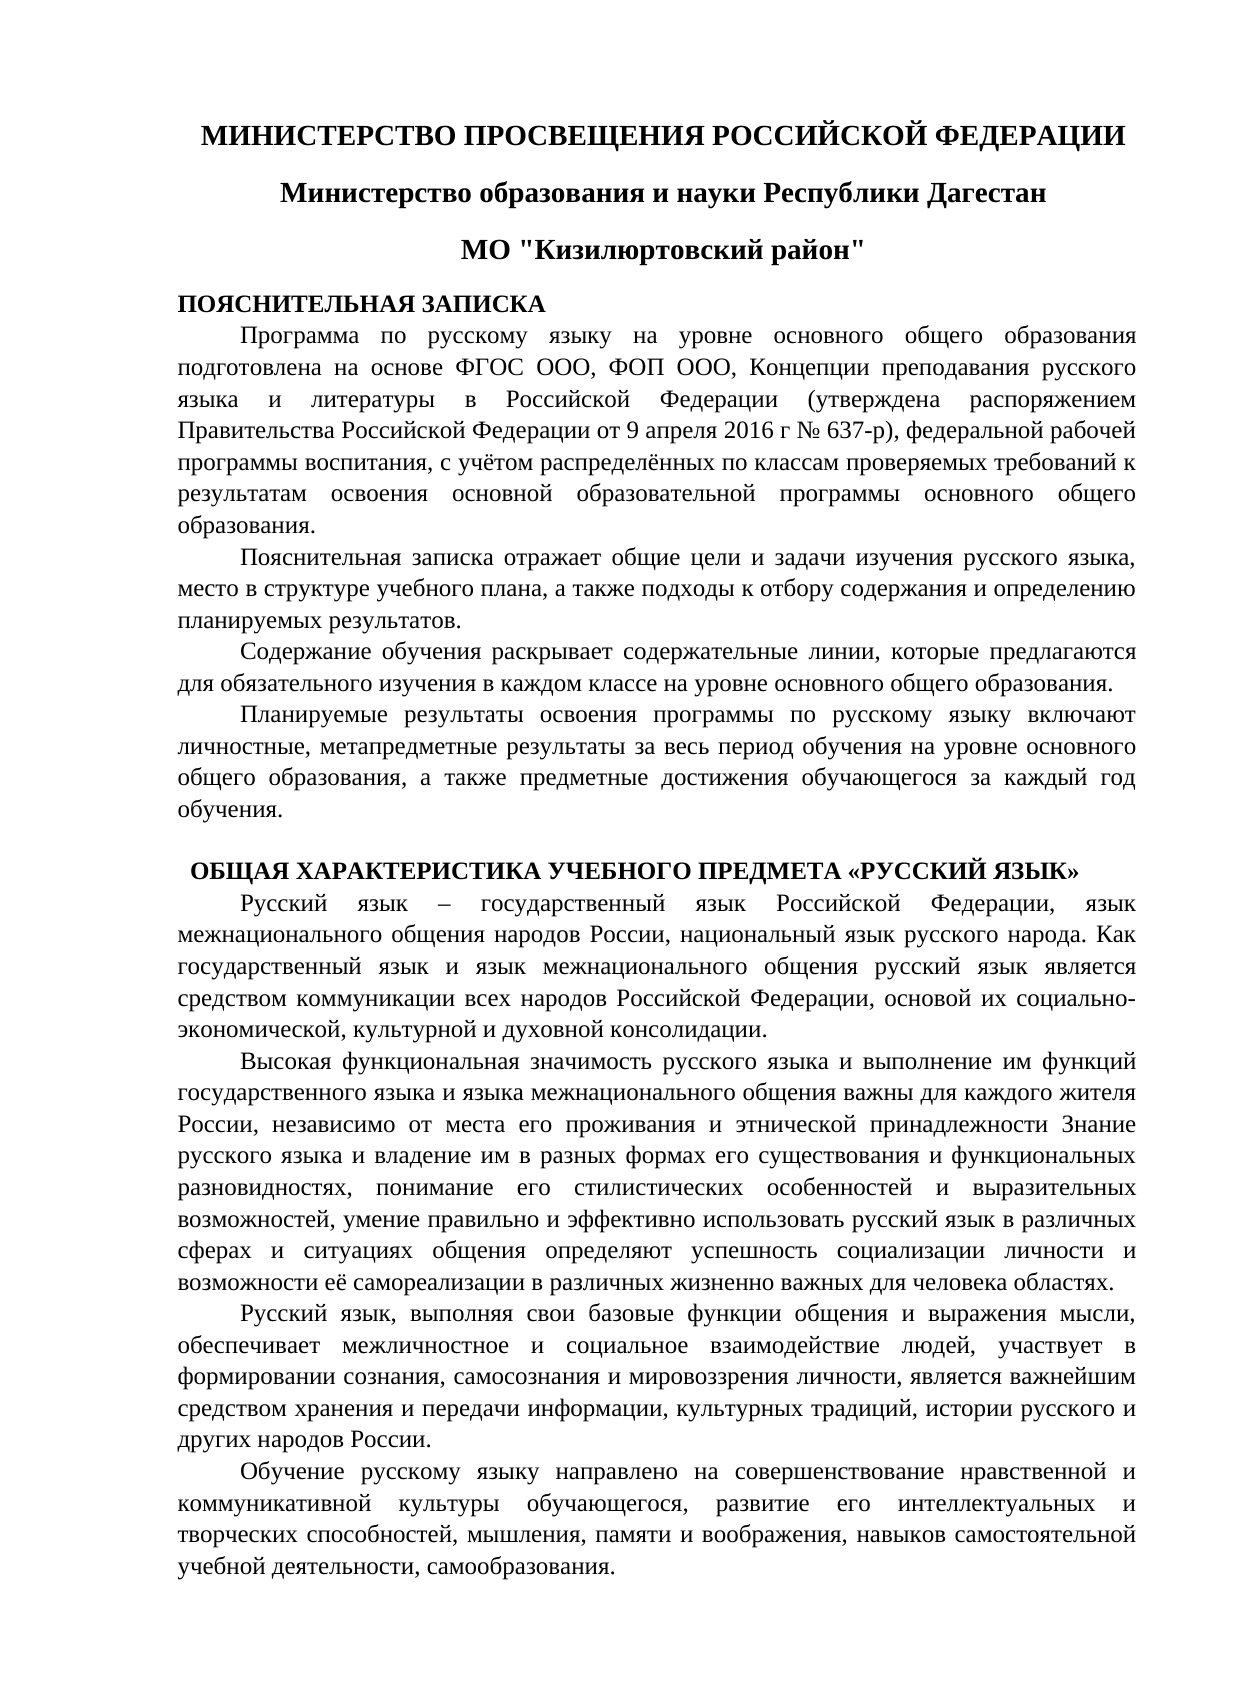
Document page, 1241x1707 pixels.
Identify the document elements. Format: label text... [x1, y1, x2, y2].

text Русский язык, выполняя свои базовые функции общения и выражения мысли, обеспечивает межличностное и социальное взаимодействие людей, участвует в формировании сознания, самосознания и мировоззрения личности, является важнейшим средством хранения и передачи информации, культурных традиций, истории русского и других народов России. [177, 1298, 1137, 1453]
text ​​ОБЩАЯ ХАРАКТЕРИСТИКА УЧЕБНОГО ПРЕДМЕТА «РУССКИЙ ЯЗЫК» [190, 856, 1137, 885]
text Обучение русскому языку направлено на совершенствование нравственной и коммуникативной культуры обучающегося, развитие его интеллектуальных и творческих способностей, мышления, памяти и воображения, навыков самостоятельной учебной деятельности, самообразования. [177, 1456, 1137, 1579]
text Содержание обучения раскрывает содержательные линии, которые предлагаются для обязательного изучения в каждом классе на уровне основного общего образования. [177, 636, 1137, 697]
text Высокая функциональная значимость русского языка и выполнение им функций государственного языка и языка межнационального общения важны для каждого жителя России, независимо от места его проживания и этнической принадлежности Знание русского языка и владение им в разных формах его существования и функциональных разновидностях, понимание его стилистических особенностей и выразительных возможностей, умение правильно и эффективно использовать русский язык в различных сферах и ситуациях общения определяют успешность социализации личности и возможности её самореализации в различных жизненно важных для человека областях. [177, 1046, 1137, 1296]
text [190, 118, 1137, 152]
text Программа по русскому языку на уровне основного общего образования подготовлена на основе ФГОС ООО, ФОП ООО, Концепции преподавания русского языка и литературы в Российской Федерации (утверждена распоряжением Правительства Российской Федерации от 9 апреля 2016 г № 637-р), федеральной рабочей программы воспитания, с учётом распределённых по классам проверяемых требований к результатам освоения основной образовательной программы основного общего образования. [177, 321, 1137, 539]
text Русский язык – государственный язык Российской Федерации, язык межнационального общения народов России, национальный язык русского народа. Как государственный язык и язык межнационального общения русский язык является средством коммуникации всех народов Российской Федерации, основой их социально-экономической, культурной и духовной консолидации. [177, 888, 1137, 1043]
text ‌Министерство образования и науки Республики Дагестан МО "Кизилюртовский район"‌​ [190, 175, 1137, 266]
text Планируемые результаты освоения программы по русскому языку включают личностные, метапредметные результаты за весь период обучения на уровне основного общего образования, а также предметные достижения обучающегося за каждый год обучения. [177, 699, 1137, 823]
text Пояснительная записка отражает общие цели и задачи изучения русского языка, место в структуре учебного плана, а также подходы к отбору содержания и определению планируемых результатов. [177, 542, 1137, 633]
text ПОЯСНИТЕЛЬН​АЯ ЗАПИСКА [177, 289, 1137, 318]
